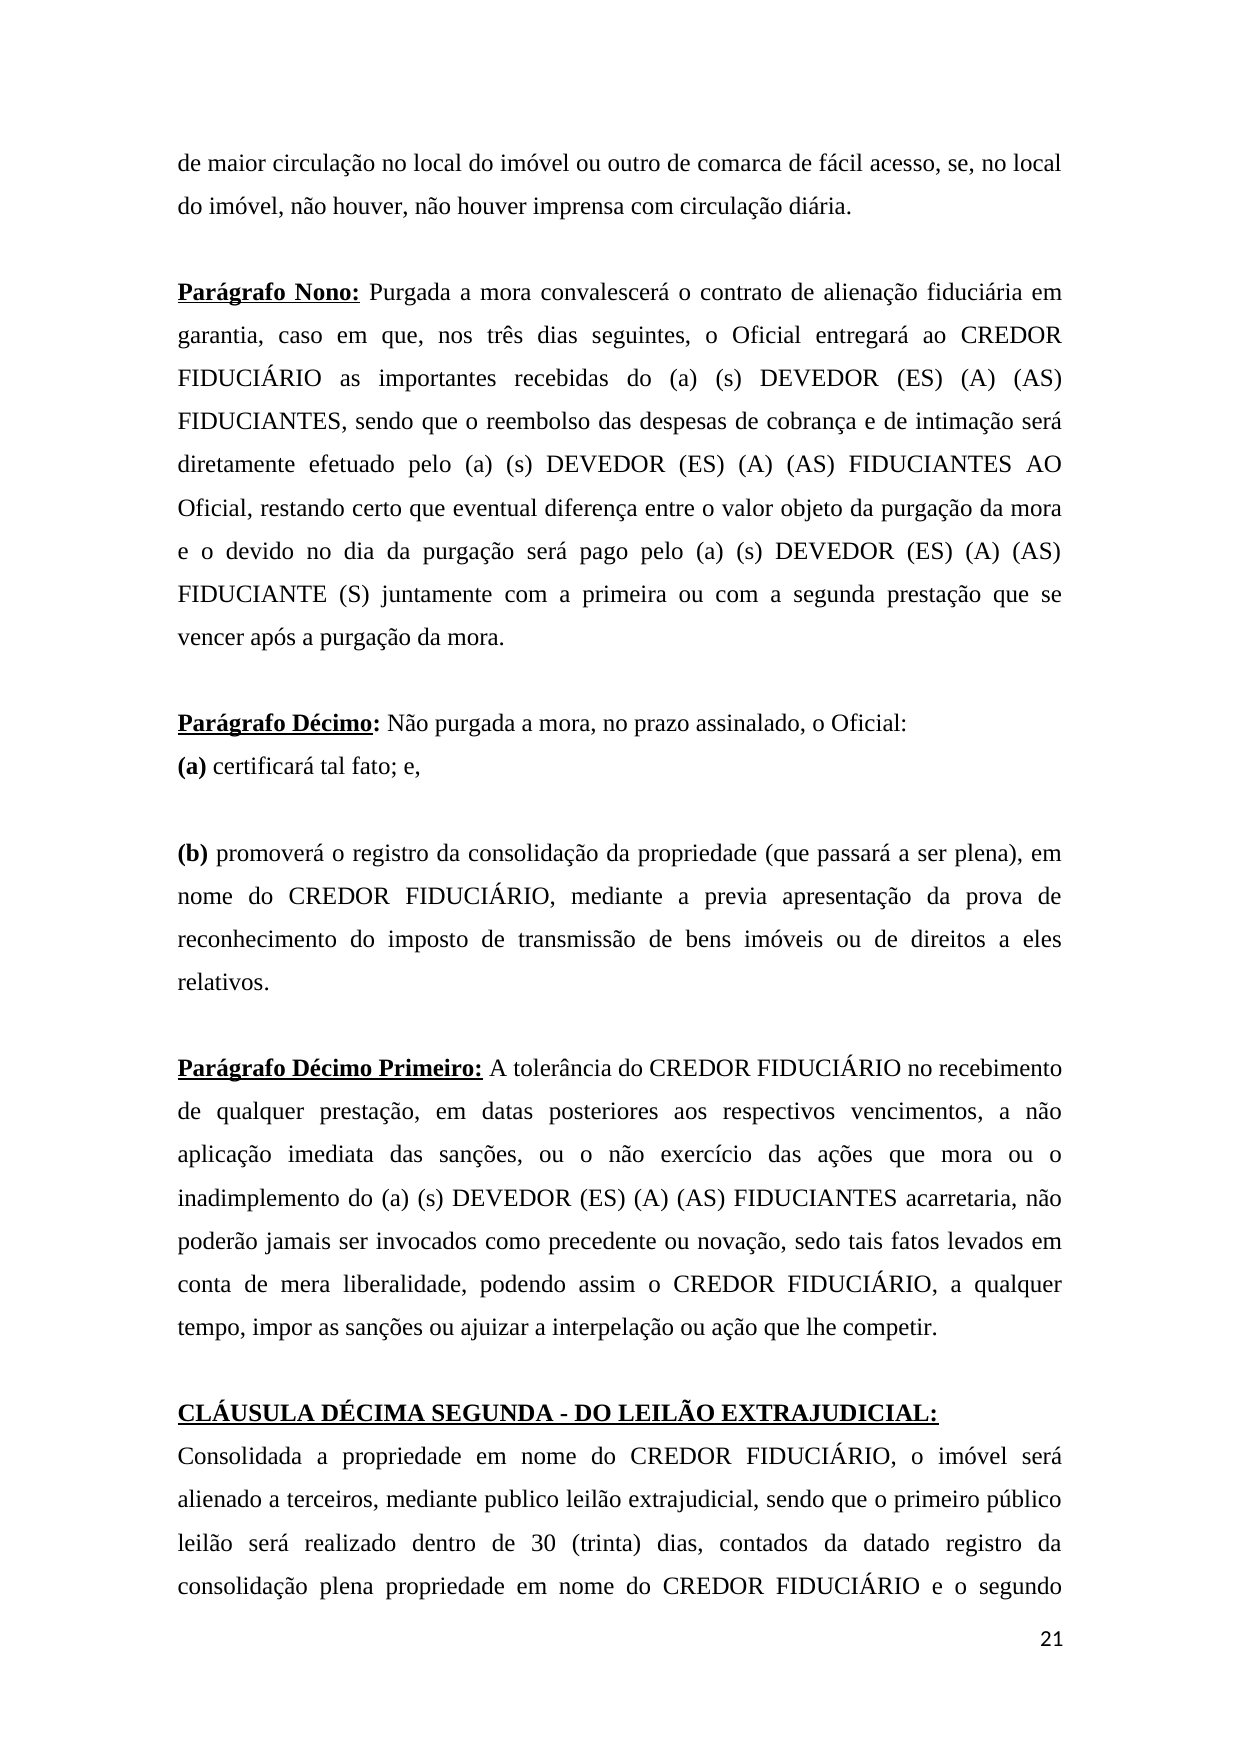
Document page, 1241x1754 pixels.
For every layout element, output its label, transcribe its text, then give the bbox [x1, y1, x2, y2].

text Parágrafo Nono: Purgada a mora convalescerá o contrato de alienação fiduciária em garantia, caso em que, nos três dias seguintes, o Oficial entregará ao CREDOR FIDUCIÁRIO as importantes recebidas do (a) (s) DEVEDOR (ES) (A) (AS) FIDUCIANTES, sendo que o reembolso das despesas de cobrança e de intimação será diretamente efetuado pelo (a) (s) DEVEDOR (ES) (A) (AS) FIDUCIANTES AO Oficial, restando certo que eventual diferença entre o valor objeto da purgação da mora e o devido no dia da purgação será pago pelo (a) (s) DEVEDOR (ES) (A) (AS) FIDUCIANTE (S) juntamente com a primeira ou com a segunda prestação que se vencer após a purgação da mora. [177, 277, 1063, 651]
text Parágrafo Décimo: Não purgada a mora, no prazo assinalado, o Oficial: [177, 708, 1063, 737]
text Parágrafo Décimo Primeiro: A tolerância do CREDOR FIDUCIÁRIO no recebimento de qualquer prestação, em datas posteriores aos respectivos vencimentos, a não aplicação imediata das sanções, ou o não exercício das ações que mora ou o inadimplemento do (a) (s) DEVEDOR (ES) (A) (AS) FIDUCIANTES acarretaria, não poderão jamais ser invocados como precedente ou novação, sedo tais fatos levados em conta de mera liberalidade, podendo assim o CREDOR FIDUCIÁRIO, a qualquer tempo, impor as sanções ou ajuizar a interpelação ou ação que lhe competir. [177, 1053, 1063, 1341]
text (a) certificará tal fato; e, [177, 751, 1063, 780]
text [177, 148, 1063, 219]
text CLÁUSULA DÉCIMA SEGUNDA - DO LEILÃO EXTRAJUDICIAL: [177, 1398, 1063, 1427]
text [177, 1441, 1063, 1599]
text (b) promoverá o registro da consolidação da propriedade (que passará a ser plena), em nome do CREDOR FIDUCIÁRIO, mediante a previa apresentação da prova de reconhecimento do imposto de transmissão de bens imóveis ou de direitos a eles relativos. [177, 838, 1063, 996]
